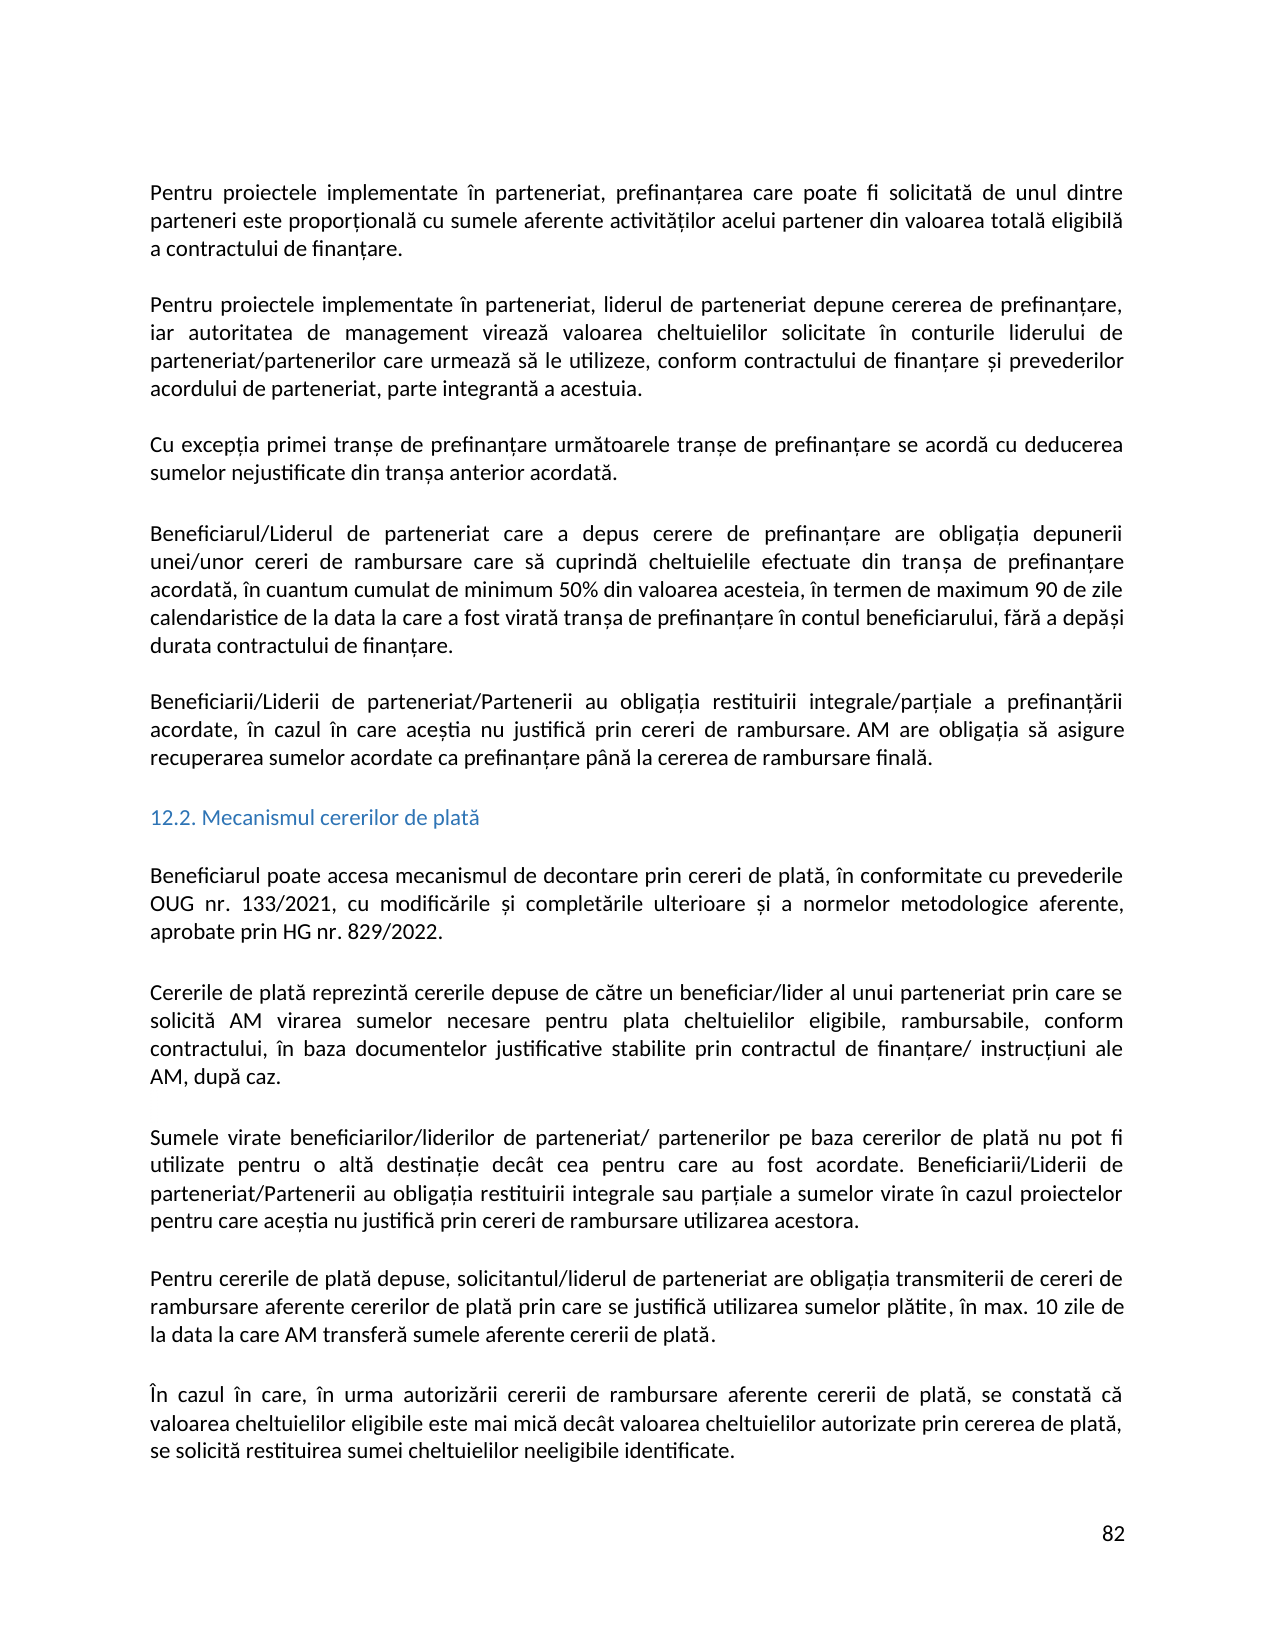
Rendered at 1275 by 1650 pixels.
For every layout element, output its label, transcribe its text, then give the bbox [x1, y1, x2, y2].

text Beneficiarii/Liderii de parteneriat/Partenerii au obligația restituirii integrale/parțiale a prefinanțării acordate, în cazul în care aceștia nu justifică prin cereri de rambursare. AM are obligația să asigure recuperarea sumelor acordate ca prefinanțare până la cererea de rambursare finală. [150, 687, 1125, 771]
text Cu excepția primei tranșe de prefinanțare următoarele tranșe de prefinanțare se acordă cu deducerea sumelor nejustificate din tranșa anterior acordată. [150, 430, 1125, 486]
text Cererile de plată reprezintă cererile depuse de către un beneficiar/lider al unui parteneriat prin care se solicită AM virarea sumelor necesare pentru plata cheltuielilor eligibile, rambursabile, conform contractului, în baza documentelor justificative stabilite prin contractul de finanțare/ instrucțiuni ale AM, după caz. [150, 978, 1125, 1090]
subtitle 12.2. Mecanismul cererilor de plată [150, 803, 1125, 831]
text Beneficiarul/Liderul de parteneriat care a depus cerere de prefinanțare are obligația depunerii unei/unor cereri de rambursare care să cuprindă cheltuielile efectuate din tranșa de prefinanțare acordată, în cuantum cumulat de minimum 50% din valoarea acesteia, în termen de maximum 90 de zile calendaristice de la data la care a fost virată tranșa de prefinanțare în contul beneficiarului, fără a depăși durata contractului de finanțare. [150, 519, 1125, 659]
text Pentru proiectele implementate în parteneriat, liderul de parteneriat depune cererea de prefinanțare, iar autoritatea de management virează valoarea cheltuielilor solicitate în conturile liderului de parteneriat/partenerilor care urmează să le utilizeze, conform contractului de finanțare și prevederilor acordului de parteneriat, parte integrantă a acestuia. [150, 290, 1125, 402]
text Pentru cererile de plată depuse, solicitantul/liderul de parteneriat are obligația transmiterii de cereri de rambursare aferente cererilor de plată prin care se justifică utilizarea sumelor plătite, în max. 10 zile de la data la care AM transferă sumele aferente cererii de plată. [150, 1264, 1125, 1348]
text În cazul în care, în urma autorizării cererii de rambursare aferente cererii de plată, se constată că valoarea cheltuielilor eligibile este mai mică decât valoarea cheltuielilor autorizate prin cererea de plată, se solicită restituirea sumei cheltuielilor neeligibile identificate. [150, 1381, 1125, 1465]
text Beneficiarul poate accesa mecanismul de decontare prin cereri de plată, în conformitate cu prevederile OUG nr. 133/2021, cu modificările și completările ulterioare și a normelor metodologice aferente, aprobate prin HG nr. 829/2022. [150, 861, 1125, 946]
text Pentru proiectele implementate în parteneriat, prefinanțarea care poate fi solicitată de unul dintre parteneri este proporțională cu sumele aferente activităților acelui partener din valoarea totală eligibilă a contractului de finanțare. [150, 178, 1125, 262]
text Sumele virate beneficiarilor/liderilor de parteneriat/ partenerilor pe baza cererilor de plată nu pot fi utilizate pentru o altă destinație decât cea pentru care au fost acordate. Beneficiarii/Liderii de parteneriat/Partenerii au obligația restituirii integrale sau parțiale a sumelor virate în cazul proiectelor pentru care aceștia nu justifică prin cereri de rambursare utilizarea acestora. [150, 1123, 1125, 1235]
